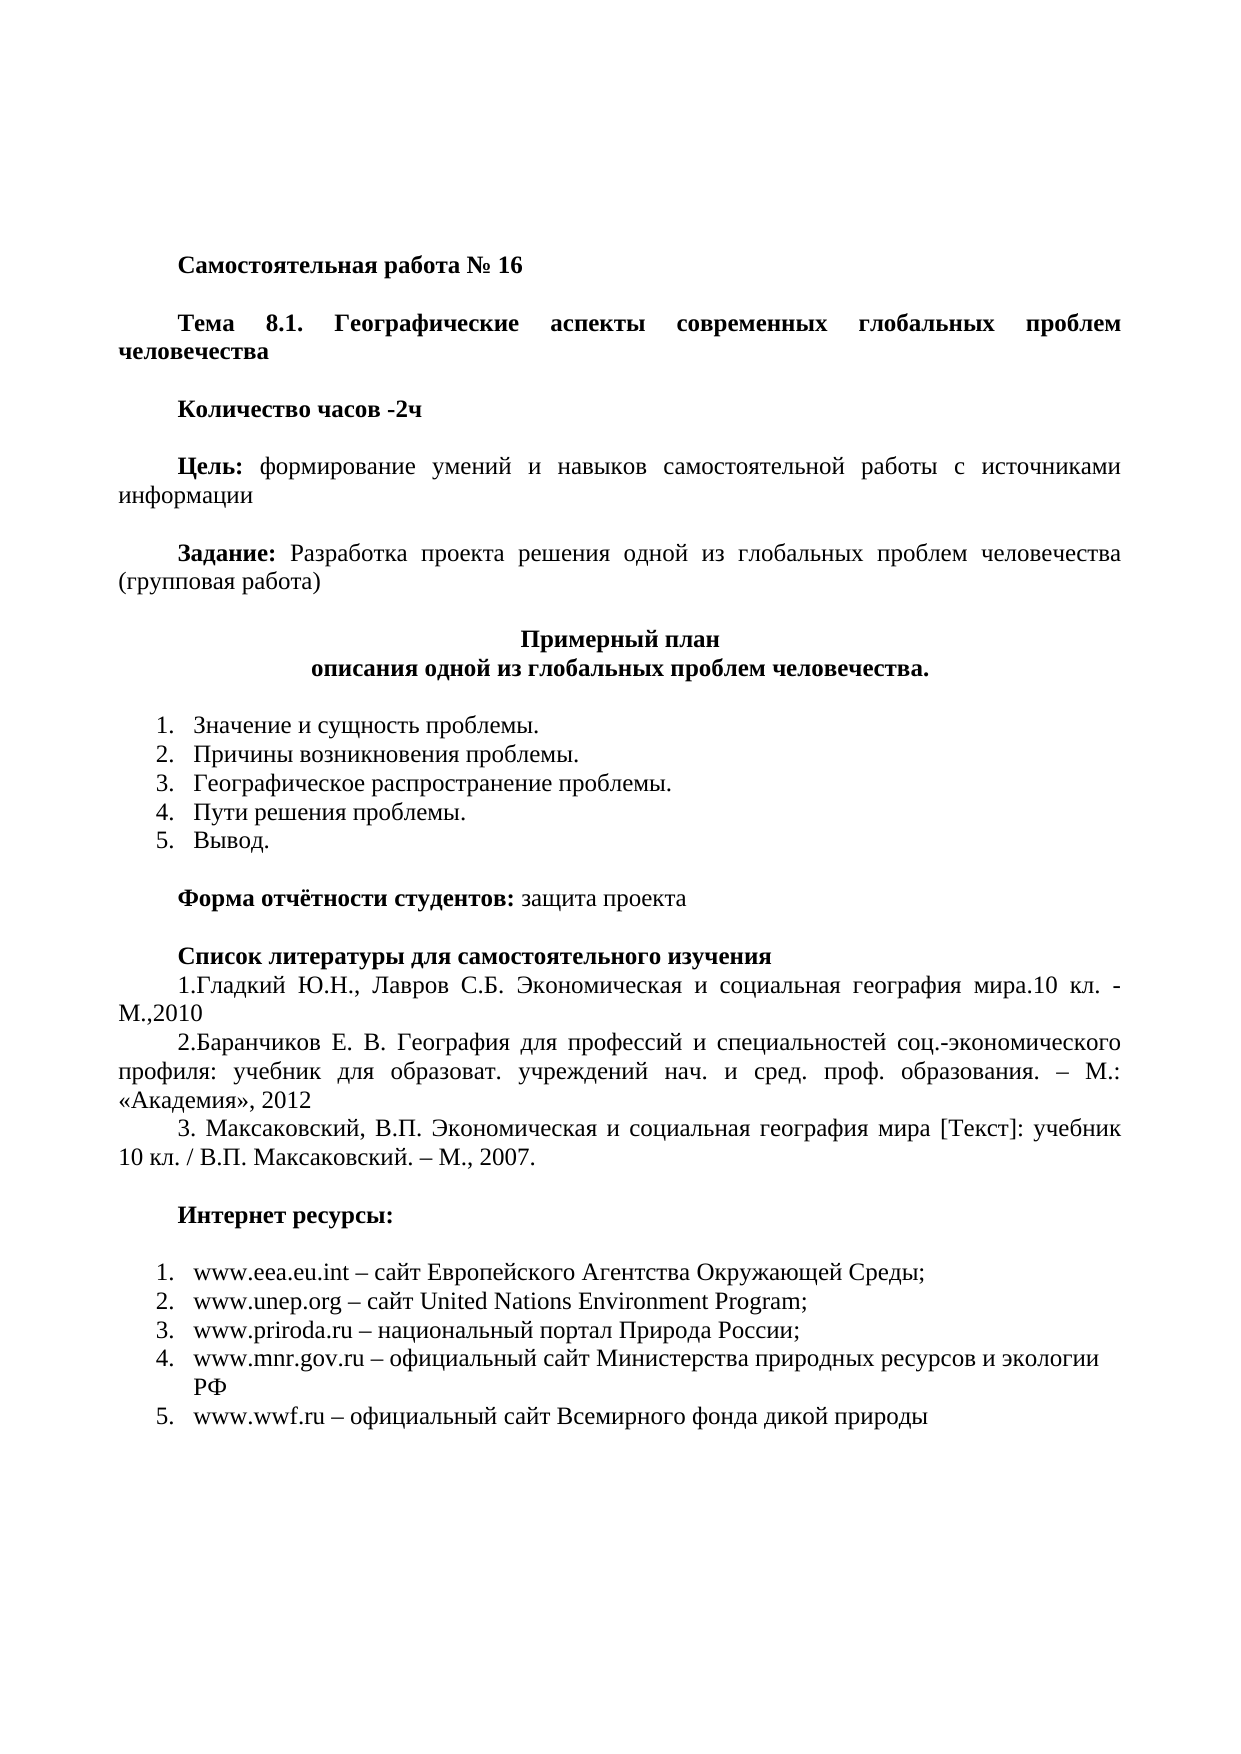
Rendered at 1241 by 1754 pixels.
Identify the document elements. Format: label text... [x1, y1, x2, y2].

list Причины возникновения проблемы. [156, 739, 1122, 768]
text Форма отчётности студентов: защита проекта [118, 883, 1122, 912]
list Географическое распространение проблемы. [156, 768, 1122, 797]
list www.eea.eu.int – сайт Европейского Агентства Окружающей Среды; [156, 1257, 1122, 1286]
text Тема 8.1. Географические аспекты современных глобальных проблем человечества [118, 308, 1122, 365]
text Примерный план [118, 624, 1122, 653]
text 2.Баранчиков Е. В. География для профессий и специальностей соц.-экономического профиля: учебник для образоват. учреждений нач. и сред. проф. образования. – М.: «Академия», 2012 [118, 1027, 1122, 1113]
list www.mnr.gov.ru – официальный сайт Министерства природных ресурсов и экологии РФ [156, 1343, 1122, 1401]
text Список литературы для самостоятельного изучения [118, 941, 1122, 970]
list Вывод. [156, 826, 1122, 854]
text 3. Максаковский, В.П. Экономическая и социальная география мира [Текст]: учебник 10 кл. / В.П. Максаковский. – М., 2007. [118, 1113, 1122, 1171]
text описания одной из глобальных проблем человечества. [118, 653, 1122, 681]
list www.unep.org – сайт United Nations Environment Program; [156, 1286, 1122, 1315]
text Задание: Разработка проекта решения одной из глобальных проблем человечества (групповая работа) [118, 538, 1122, 595]
text Цель: формирование умений и навыков самостоятельной работы с источниками информации [118, 451, 1122, 509]
text 1.Гладкий Ю.Н., Лавров С.Б. Экономическая и социальная география мира.10 кл. -М.,2010 [118, 970, 1122, 1027]
list Пути решения проблемы. [156, 797, 1122, 826]
list www.wwf.ru – официальный сайт Всемирного фонда дикой природы [156, 1401, 1122, 1430]
text Интернет ресурсы: [118, 1200, 1122, 1228]
text Количество часов -2ч [118, 394, 1122, 423]
list Значение и сущность проблемы. [156, 711, 1122, 739]
list www.priroda.ru – национальный портал Природа России; [156, 1315, 1122, 1343]
text Самостоятельная работа № 16 [118, 250, 1122, 279]
